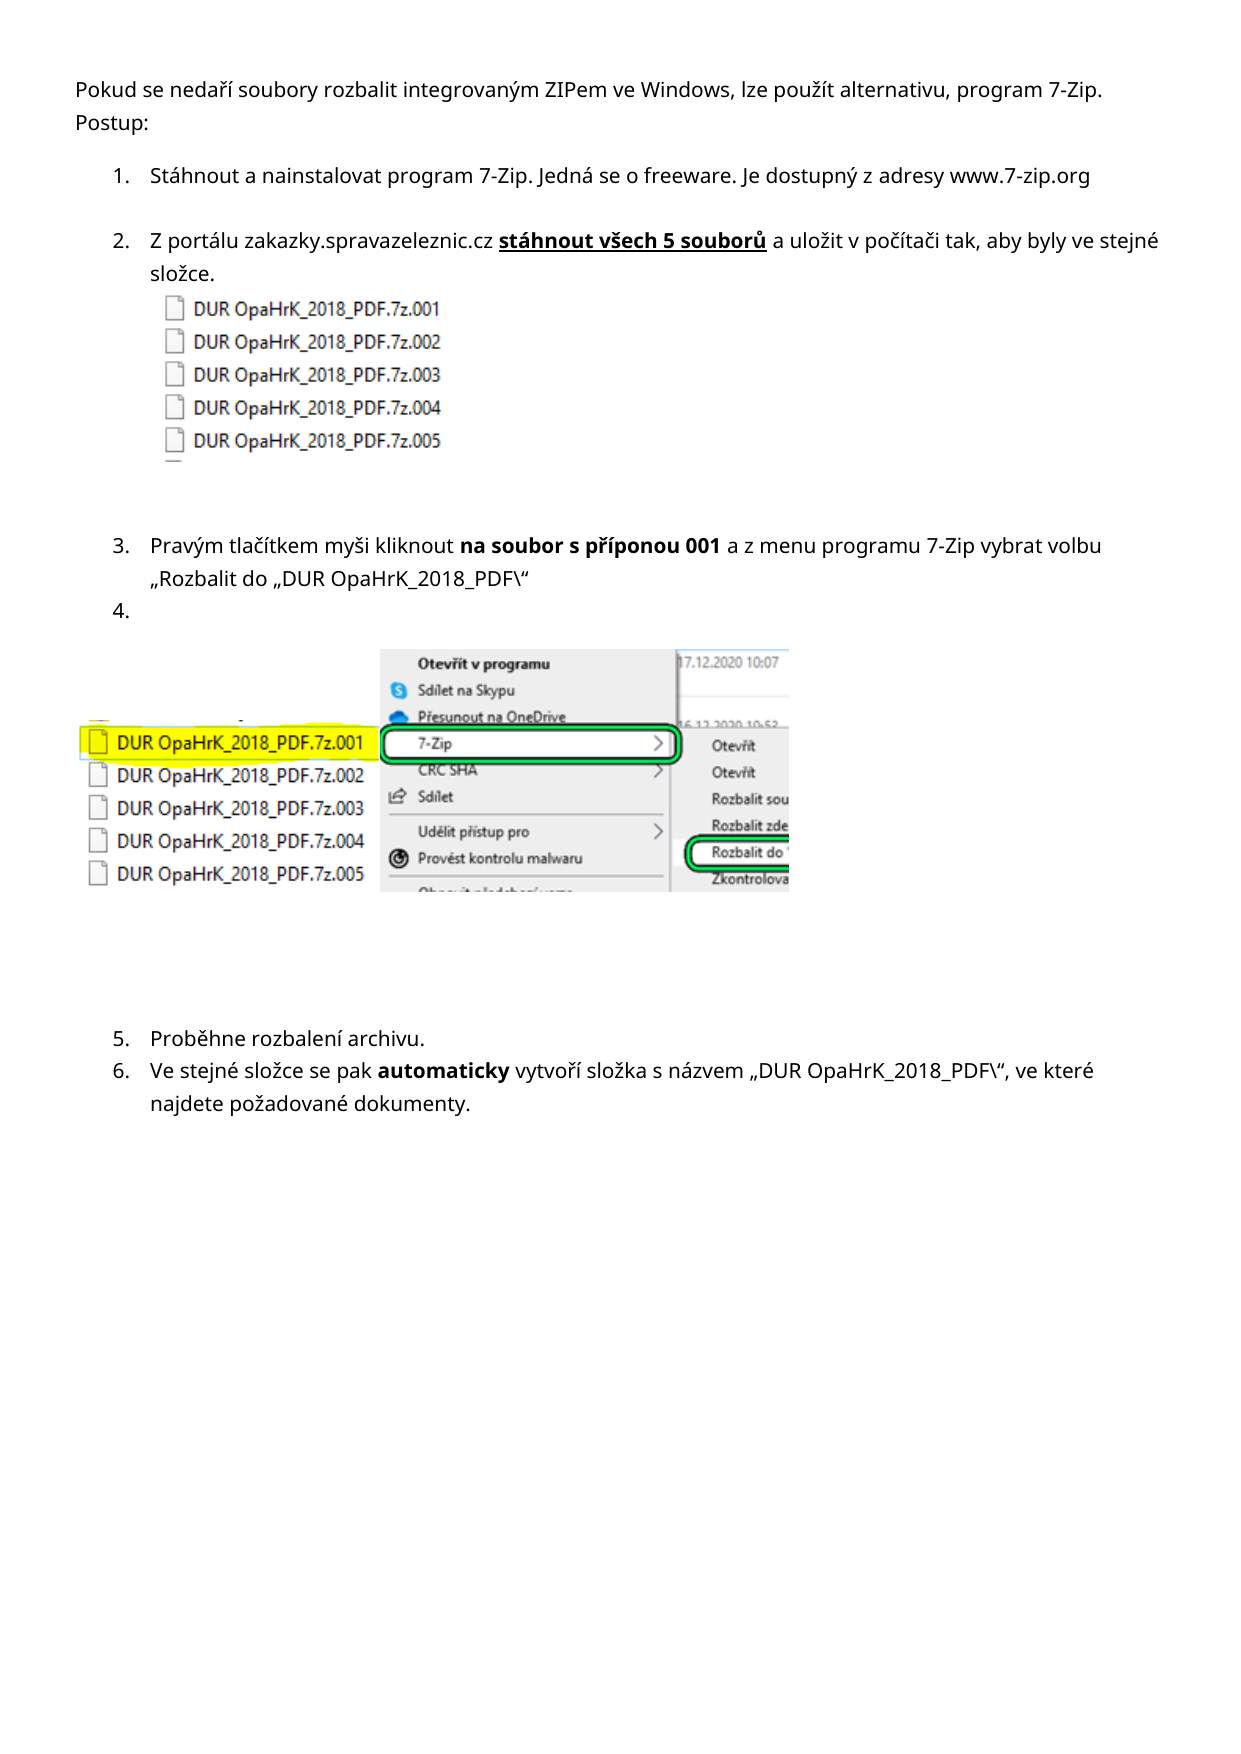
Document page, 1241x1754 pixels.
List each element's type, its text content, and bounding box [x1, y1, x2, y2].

list Stáhnout a nainstalovat program 7-Zip. Jedná se o freeware. Je dostupný z adresy www.7-zip.org [112, 161, 1165, 189]
picture [75, 649, 789, 892]
picture [150, 291, 480, 462]
text Pokud se nedaří soubory rozbalit integrovaným ZIPem ve Windows, lze použít alternativu, program 7-Zip. Postup: [75, 75, 1165, 136]
list Ve stejné složce se pak automaticky vytvoří složka s názvem „DUR OpaHrK_2018_PDF\“, ve které najdete požadované dokumenty. [112, 1056, 1165, 1117]
list Pravým tlačítkem myši kliknout na soubor s příponou 001 a z menu programu 7-Zip vybrat volbu „Rozbalit do „DUR OpaHrK_2018_PDF\“ [112, 531, 1165, 592]
list Proběhne rozbalení archivu. [112, 1024, 1165, 1052]
list Z portálu zakazky.spravazeleznic.cz stáhnout všech 5 souborů a uložit v počítači tak, aby byly ve stejné složce. [112, 226, 1165, 287]
